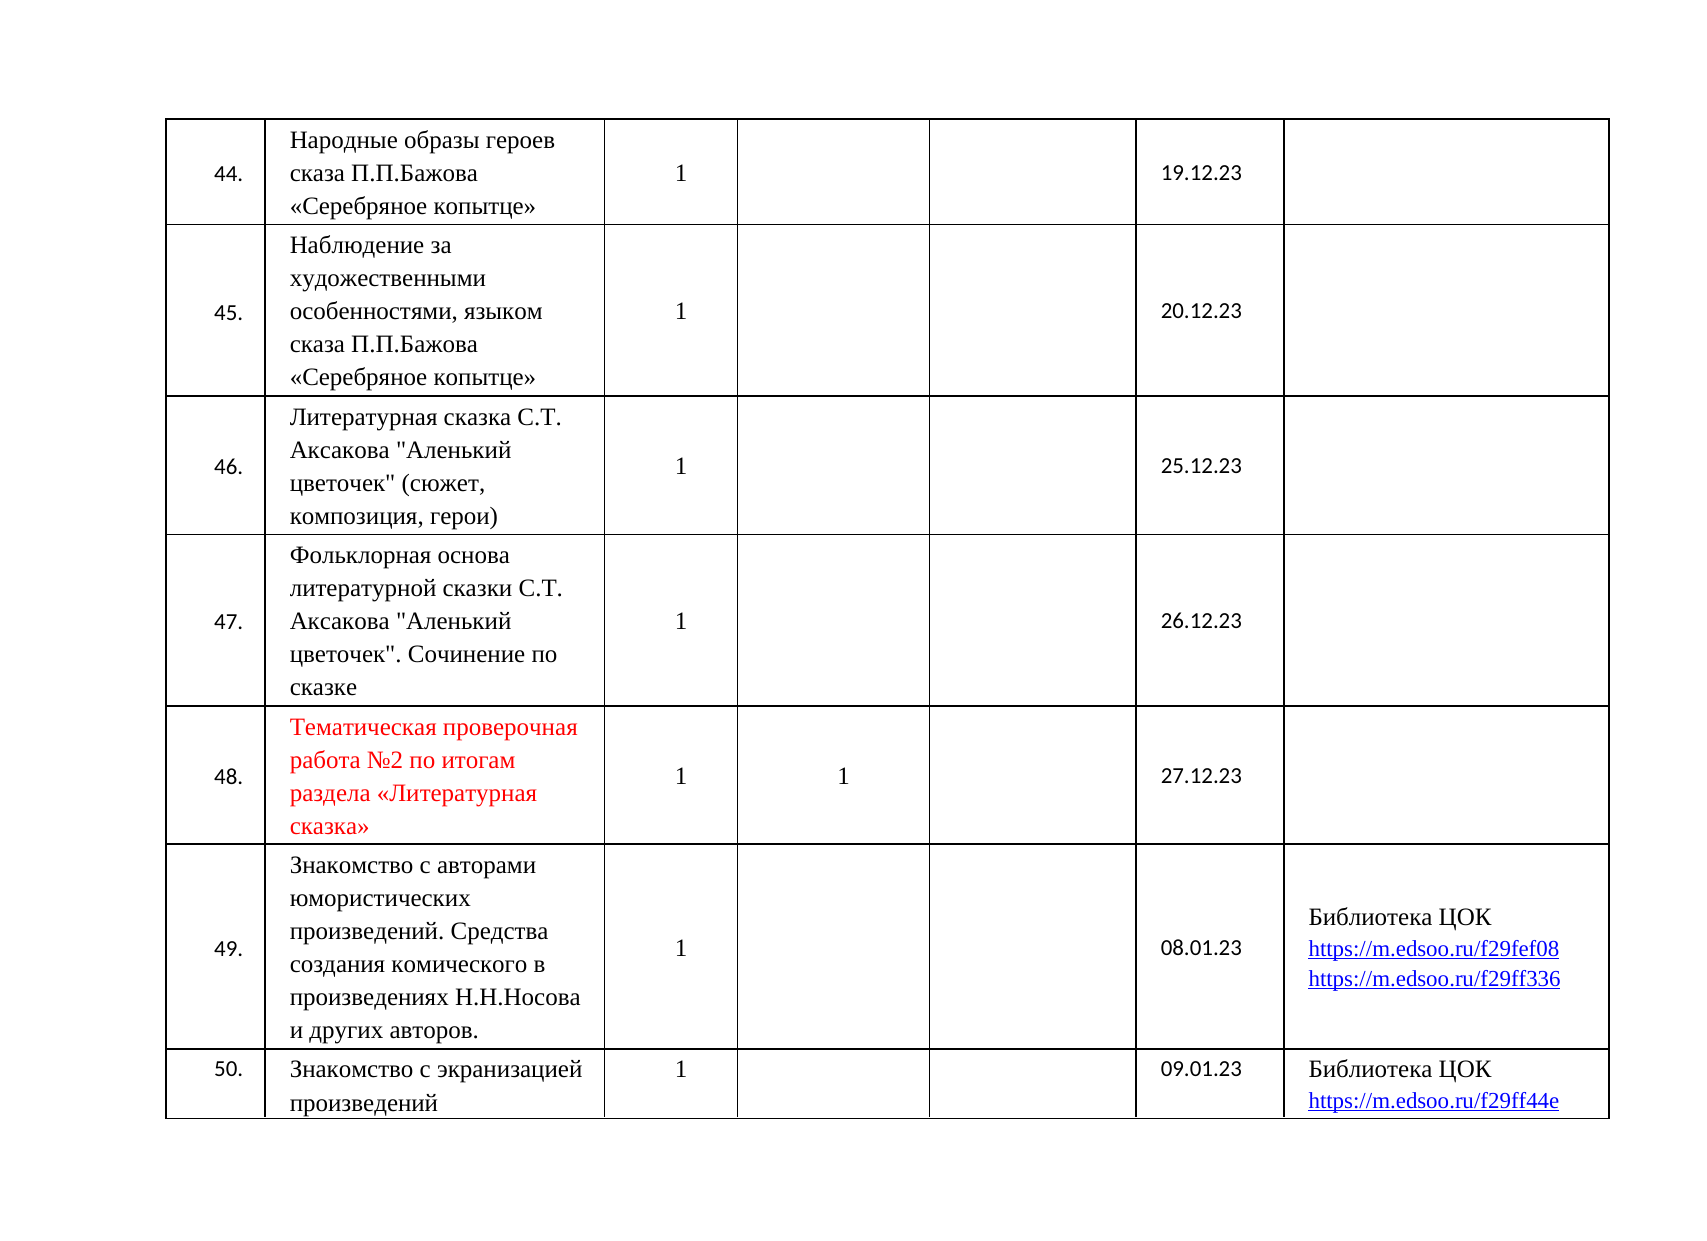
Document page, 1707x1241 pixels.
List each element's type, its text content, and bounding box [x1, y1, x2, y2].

table_cell Тематическая проверочная работа №2 по итогам раздела «Литературная сказка» [266, 707, 604, 843]
table_cell [167, 120, 264, 223]
table_cell 08.01.23 [1137, 845, 1283, 1048]
table_cell [1285, 225, 1608, 395]
table_cell [930, 225, 1135, 395]
table_cell [738, 535, 929, 705]
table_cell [1285, 1050, 1608, 1117]
table_cell [738, 397, 929, 533]
table_cell Народные образы героев сказа П.П.Бажова «Серебряное копытце» [266, 120, 604, 223]
table_cell [930, 707, 1135, 843]
table_cell 1 [605, 845, 737, 1048]
table_cell 1 [605, 397, 737, 533]
table_cell 1 [605, 535, 737, 705]
table_cell [167, 845, 264, 1048]
table_cell Библиотека ЦОК https://m.edsoo.ru/f29fef08 https://m.edsoo.ru/f29ff336 [1285, 845, 1608, 1048]
table_cell [167, 707, 264, 843]
table_cell 19.12.23 [1137, 120, 1283, 223]
table_cell 1 [605, 120, 737, 223]
table_cell [738, 120, 929, 223]
table_cell [1285, 120, 1608, 223]
table_cell [1285, 397, 1608, 533]
table_cell 27.12.23 [1137, 707, 1283, 843]
table_cell [930, 397, 1135, 533]
table_cell 1 [605, 707, 737, 843]
table_cell Знакомство с авторами юмористических произведений. Средства создания комического в произведениях Н.Н.Носова и других авторов. [266, 845, 604, 1048]
table_cell [930, 1050, 1135, 1117]
table_cell [167, 397, 264, 533]
table_cell 25.12.23 [1137, 397, 1283, 533]
table_cell [738, 225, 929, 395]
table_cell 1 [605, 225, 737, 395]
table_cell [266, 1050, 604, 1117]
table_cell Наблюдение за художественными особенностями, языком сказа П.П.Бажова «Серебряное копытце» [266, 225, 604, 395]
table_cell [167, 535, 264, 705]
table_cell 26.12.23 [1137, 535, 1283, 705]
table_cell [930, 120, 1135, 223]
table_cell 09.01.23 [1137, 1050, 1283, 1117]
table_cell [738, 845, 929, 1048]
table_cell 20.12.23 [1137, 225, 1283, 395]
table_cell [930, 535, 1135, 705]
table_cell [1285, 707, 1608, 843]
table_cell [738, 1050, 929, 1117]
table_cell 1 [738, 707, 929, 843]
table_cell Литературная сказка С.Т. Аксакова "Аленький цветочек" (сюжет, композиция, герои) [266, 397, 604, 533]
table_cell [930, 845, 1135, 1048]
table_cell [167, 1050, 264, 1117]
table_cell [1285, 535, 1608, 705]
table_cell Фольклорная основа литературной сказки С.Т. Аксакова "Аленький цветочек". Сочинение по сказке [266, 535, 604, 705]
table_cell 1 [605, 1050, 737, 1117]
table_cell [167, 225, 264, 395]
